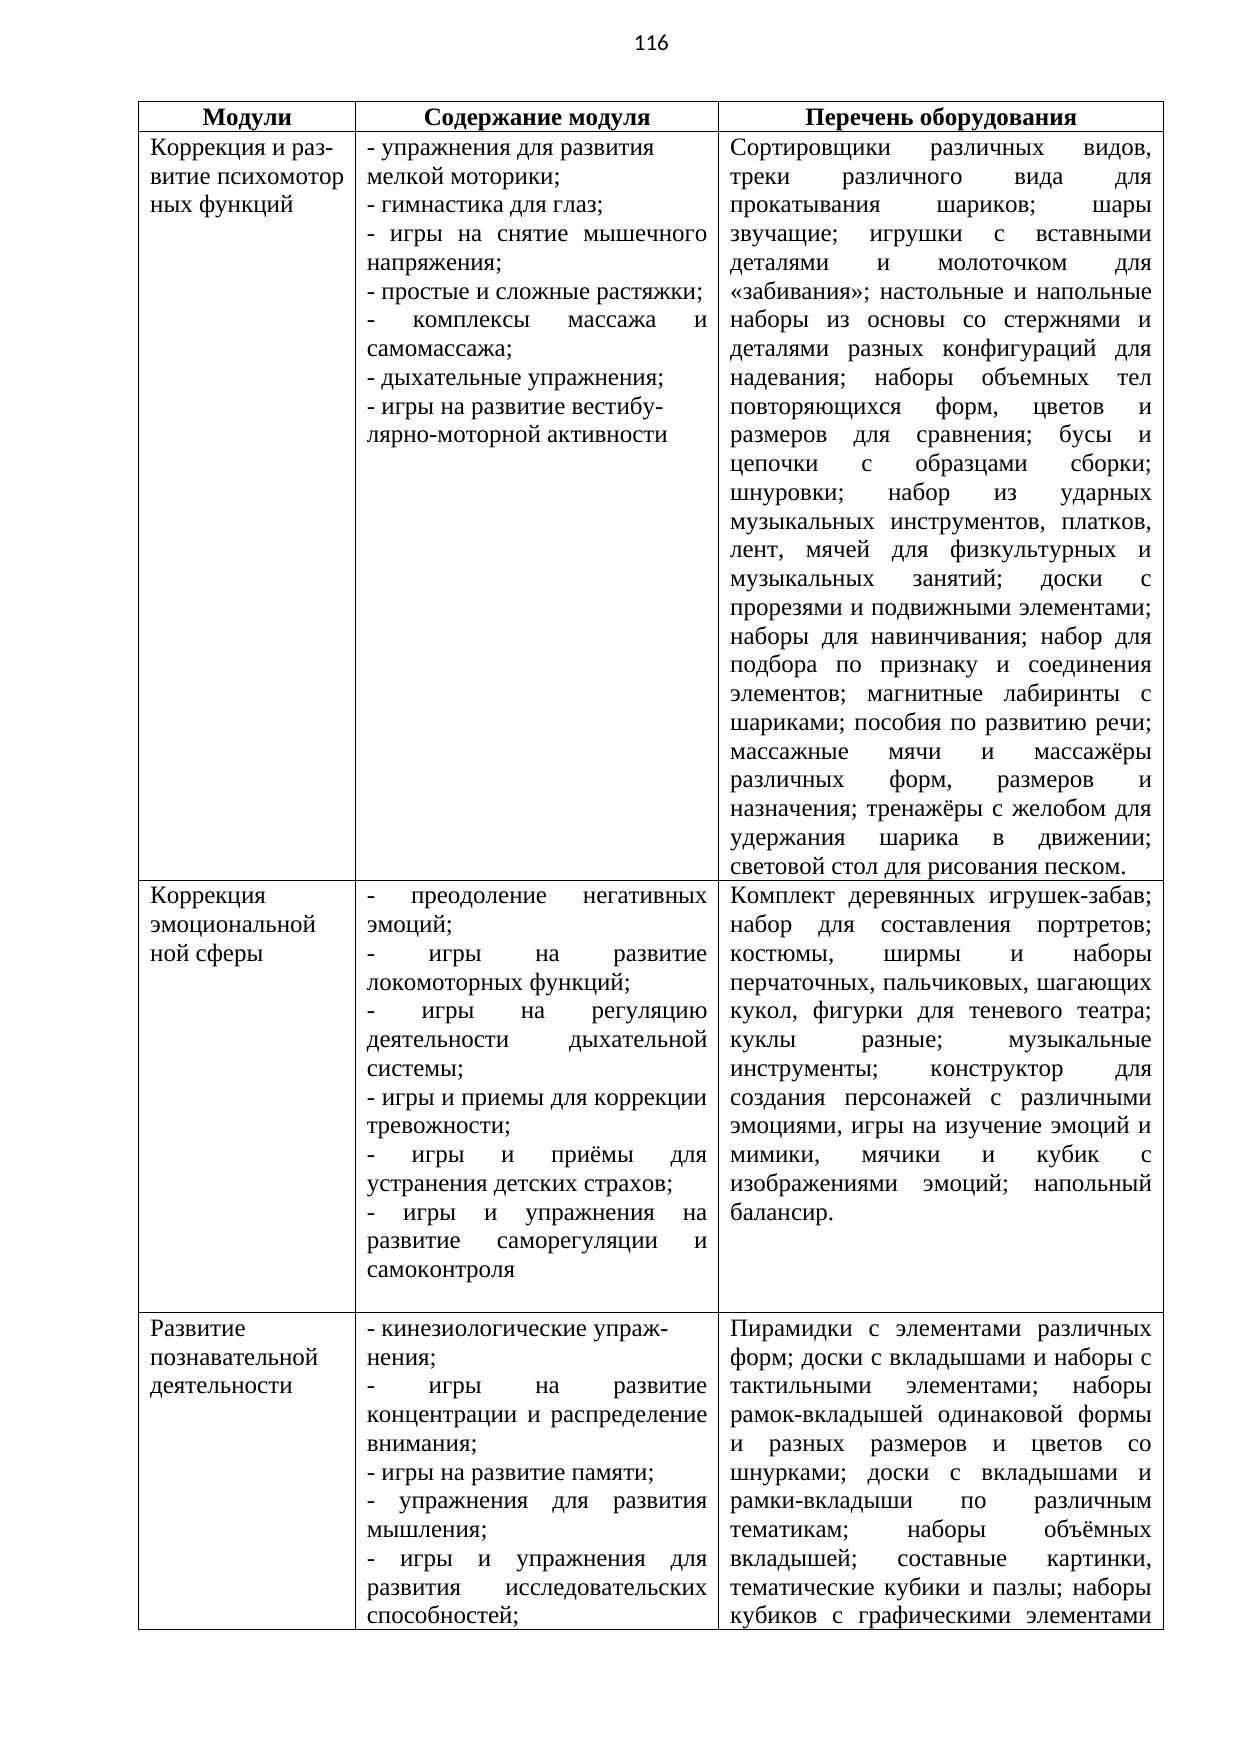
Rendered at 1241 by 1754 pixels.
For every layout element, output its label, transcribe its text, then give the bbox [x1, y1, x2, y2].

table_cell Сортировщики различных видов, треки различного вида для прокатывания шариков; шары звучащие; игрушки с вставными деталями и молоточком для «забивания»; настольные и напольные наборы из основы со стержнями и деталями разных конфигураций для надевания; наборы объемных тел повторяющихся форм, цветов и размеров для сравнения; бусы и цепочки с образцами сборки; шнуровки; набор из ударных музыкальных инструментов, платков, лент, мячей для физкультурных и музыкальных занятий; доски с прорезями и подвижными элементами; наборы для навинчивания; набор для подбора по признаку и соединения элементов; магнитные лабиринты с шариками; пособия по развитию речи; массажные мячи и массажёры различных форм, размеров и назначения; тренажёры с желобом для удержания шарика в движении; световой стол для рисования песком. [719, 132, 1163, 879]
table_cell - упражнения для развития мелкой моторики; - гимнастика для глаз; - игры на снятие мышечного напряжения; - простые и сложные растяжки; - комплексы массажа и самомассажа; - дыхательные упражнения; - игры на развитие вестибу- лярно-моторной активности [356, 132, 718, 879]
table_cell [356, 1313, 718, 1629]
table_header Модули [139, 102, 355, 131]
table_header Содержание модуля [356, 102, 718, 131]
table_header Перечень оборудования [719, 102, 1163, 131]
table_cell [719, 1313, 1163, 1629]
table_cell - преодоление негативных эмоций; - игры на развитие локомоторных функций; - игры на регуляцию деятельности дыхательной системы; - игры и приемы для коррекции тревожности; - игры и приёмы для устранения детских страхов; - игры и упражнения на развитие саморегуляции и самоконтроля [356, 881, 718, 1312]
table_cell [139, 1313, 355, 1629]
table_cell Коррекция эмоциональной ной сферы [139, 881, 355, 1312]
table_cell Комплект деревянных игрушек-забав; набор для составления портретов; костюмы, ширмы и наборы перчаточных, пальчиковых, шагающих кукол, фигурки для теневого театра; куклы разные; музыкальные инструменты; конструктор для создания персонажей с различными эмоциями, игры на изучение эмоций и мимики, мячики и кубик с изображениями эмоций; напольный балансир. [719, 881, 1163, 1312]
table_cell Коррекция и раз- витие психомотор ных функций [139, 132, 355, 879]
